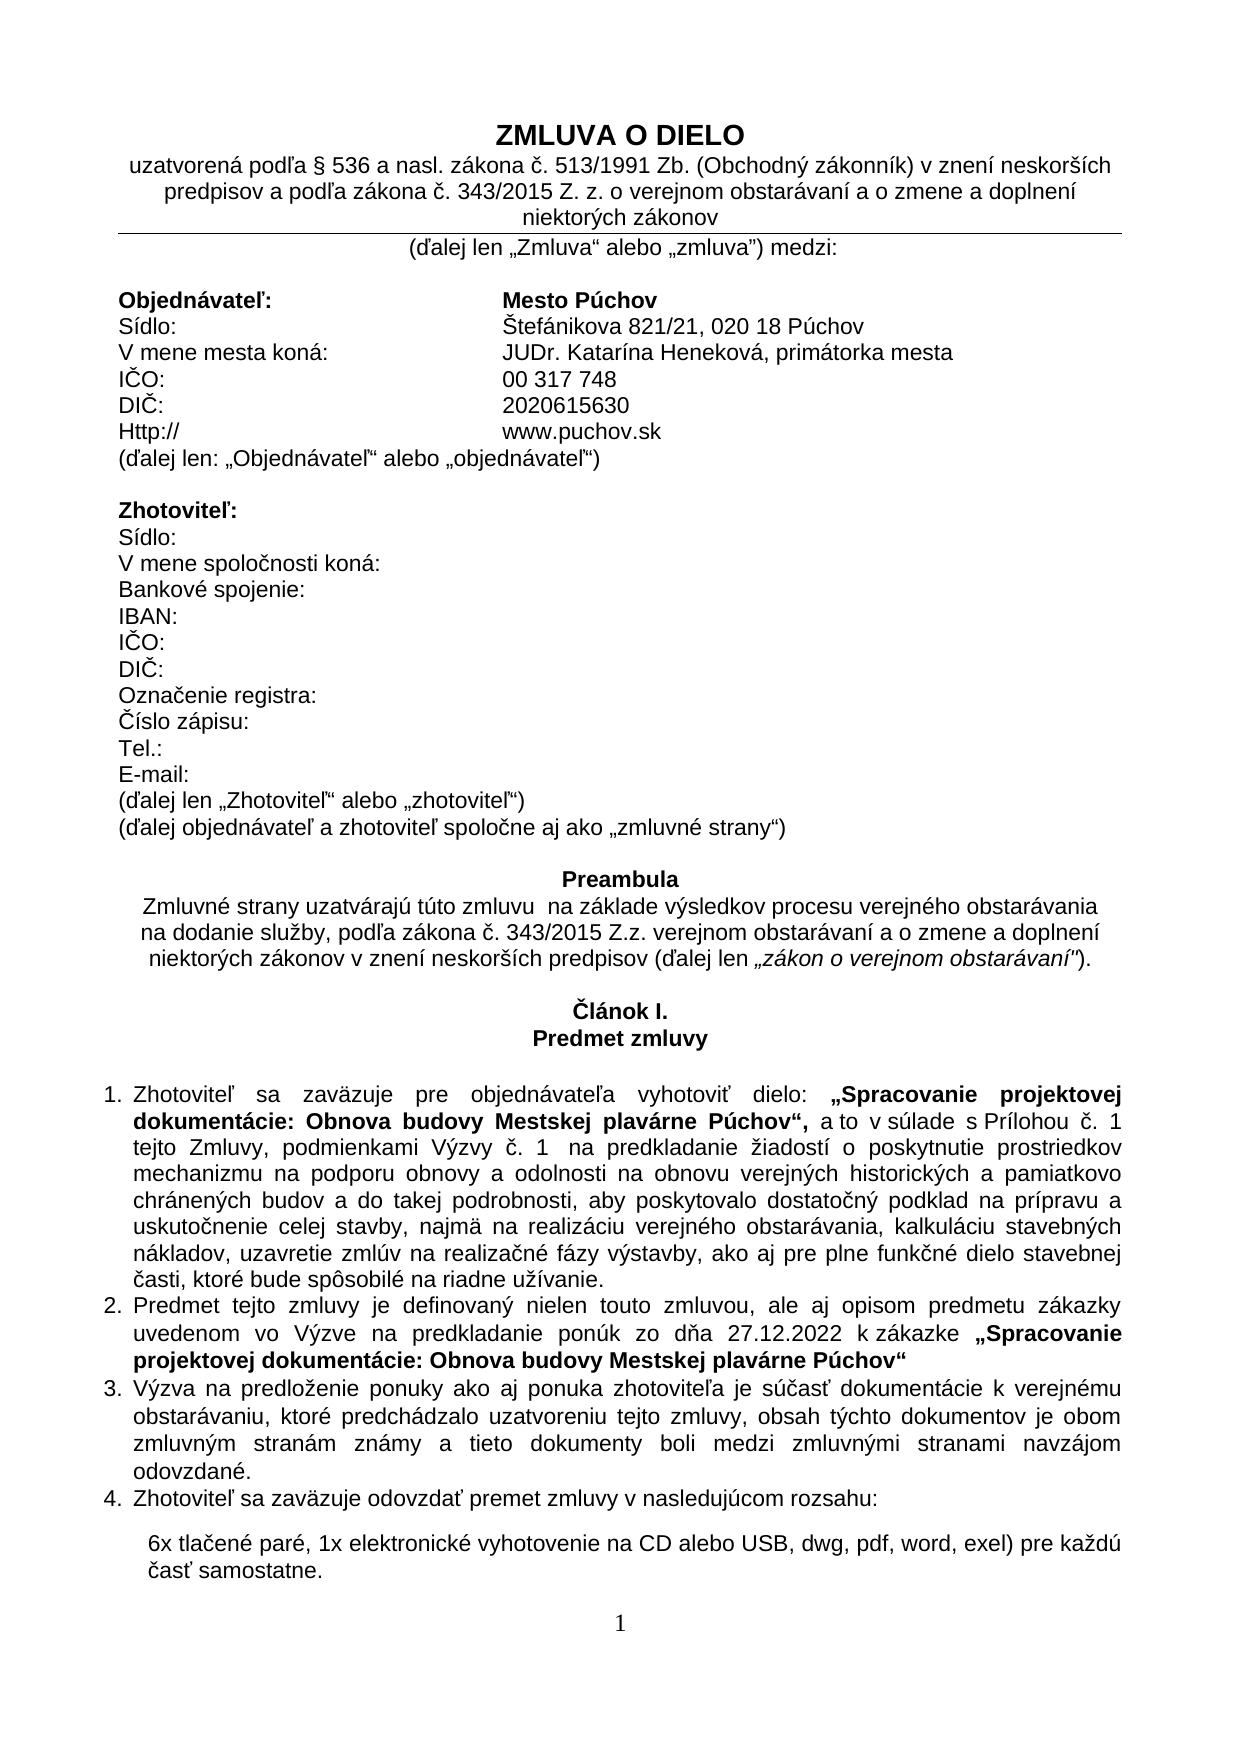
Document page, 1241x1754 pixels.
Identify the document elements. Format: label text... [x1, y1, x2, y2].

text Zhotoviteľ: [118, 497, 1122, 524]
text (ďalej len „Zhotoviteľ“ alebo „zhotoviteľ“) [118, 787, 1122, 814]
text Objednávateľ: Mesto Púchov [118, 287, 1122, 313]
text Číslo zápisu: [118, 708, 1122, 734]
text Článok I. [118, 998, 1122, 1024]
subtitle Zhotoviteľ sa zaväzuje pre objednávateľa vyhotoviť dielo: „Spracovanie projektovej dokumentácie: Obnova budovy Mestskej plavárne Púchov“, a to v súlade s Prílohou č. 1 tejto Zmluvy, podmienkami Výzvy č. 1 na predkladanie žiadostí o poskytnutie prostriedkov mechanizmu na podporu obnovy a odolnosti na obnovu verejných historických a pamiatkovo chránených budov a do takej podrobnosti, aby poskytovalo dostatočný podklad na prípravu a uskutočnenie celej stavby, najmä na realizáciu verejného obstarávania, kalkuláciu stavebných nákladov, uzavretie zmlúv na realizačné fázy výstavby, ako aj pre plne funkčné dielo stavebnej časti, ktoré bude spôsobilé na riadne užívanie. [103, 1081, 1122, 1292]
text DIČ: 2020615630 [118, 392, 1122, 418]
text V mene mesta koná: JUDr. Katarína Heneková, primátorka mesta [118, 339, 1122, 366]
text Označenie registra: [118, 682, 1122, 708]
text DIČ: [118, 656, 1122, 682]
text Tel.: [118, 734, 1122, 761]
list Výzva na predloženie ponuky ako aj ponuka zhotoviteľa je súčasť dokumentácie k verejnému obstarávaniu, ktoré predchádzalo uzatvoreniu tejto zmluvy, obsah týchto dokumentov je obom zmluvným stranám známy a tieto dokumenty boli medzi zmluvnými stranami navzájom odovzdané. [103, 1375, 1122, 1484]
text Sídlo: [118, 524, 1122, 550]
text IČO: 00 317 748 [118, 366, 1122, 392]
text Predmet zmluvy [118, 1024, 1122, 1051]
text IČO: [118, 629, 1122, 656]
text (ďalej objednávateľ a zhotoviteľ spoločne aj ako „zmluvné strany“) [118, 814, 1122, 840]
text V mene spoločnosti koná: [118, 550, 1122, 576]
text ZMLUVA O DIELO [118, 118, 1122, 152]
text Sídlo: Štefánikova 821/21, 020 18 Púchov [118, 313, 1122, 339]
list Zhotoviteľ sa zaväzuje odovzdať premet zmluvy v nasledujúcom rozsahu: [103, 1485, 1122, 1512]
text Http:// www.puchov.sk [118, 418, 1122, 445]
text IBAN: [118, 603, 1122, 629]
text Bankové spojenie: [118, 576, 1122, 603]
text Zmluvné strany uzatvárajú túto zmluvu na základe výsledkov procesu verejného obstarávania na dodanie služby, podľa zákona č. 343/2015 Z.z. verejnom obstarávaní a o zmene a doplnení niektorých zákonov v znení neskorších predpisov (ďalej len „zákon o verejnom obstarávaní"). [118, 893, 1122, 972]
text uzatvorená podľa § nasl. zákona č. 513/1991 Zb. (Obchodný zákonník) v znení neskorších predpisov a podľa zákona č. 343/2015 Z. z. o verejnom obstarávaní a o zmene a doplnení niektorých zákonov [118, 152, 1122, 233]
text Preambula [118, 866, 1122, 893]
list Predmet tejto zmluvy je definovaný nielen touto zmluvou, ale aj opisom predmetu zákazky uvedenom vo Výzve na predkladanie ponúk zo dňa 27.12.2022 k zákazke „Spracovanie projektovej dokumentácie: Obnova budovy Mestskej plavárne Púchov“ [103, 1292, 1122, 1374]
text (ďalej len „Zmluva“ alebo „zmluva”) medzi: [118, 234, 1122, 260]
subtitle (ďalej len: „Objednávateľ“ alebo „objednávateľ“) [118, 445, 1122, 471]
list 6x tlačené paré, 1x elektronické vyhotovenie na CD alebo USB, dwg, pdf, word, exel) pre každú časť samostatne. [148, 1530, 1122, 1584]
text E-mail: [118, 761, 1122, 787]
